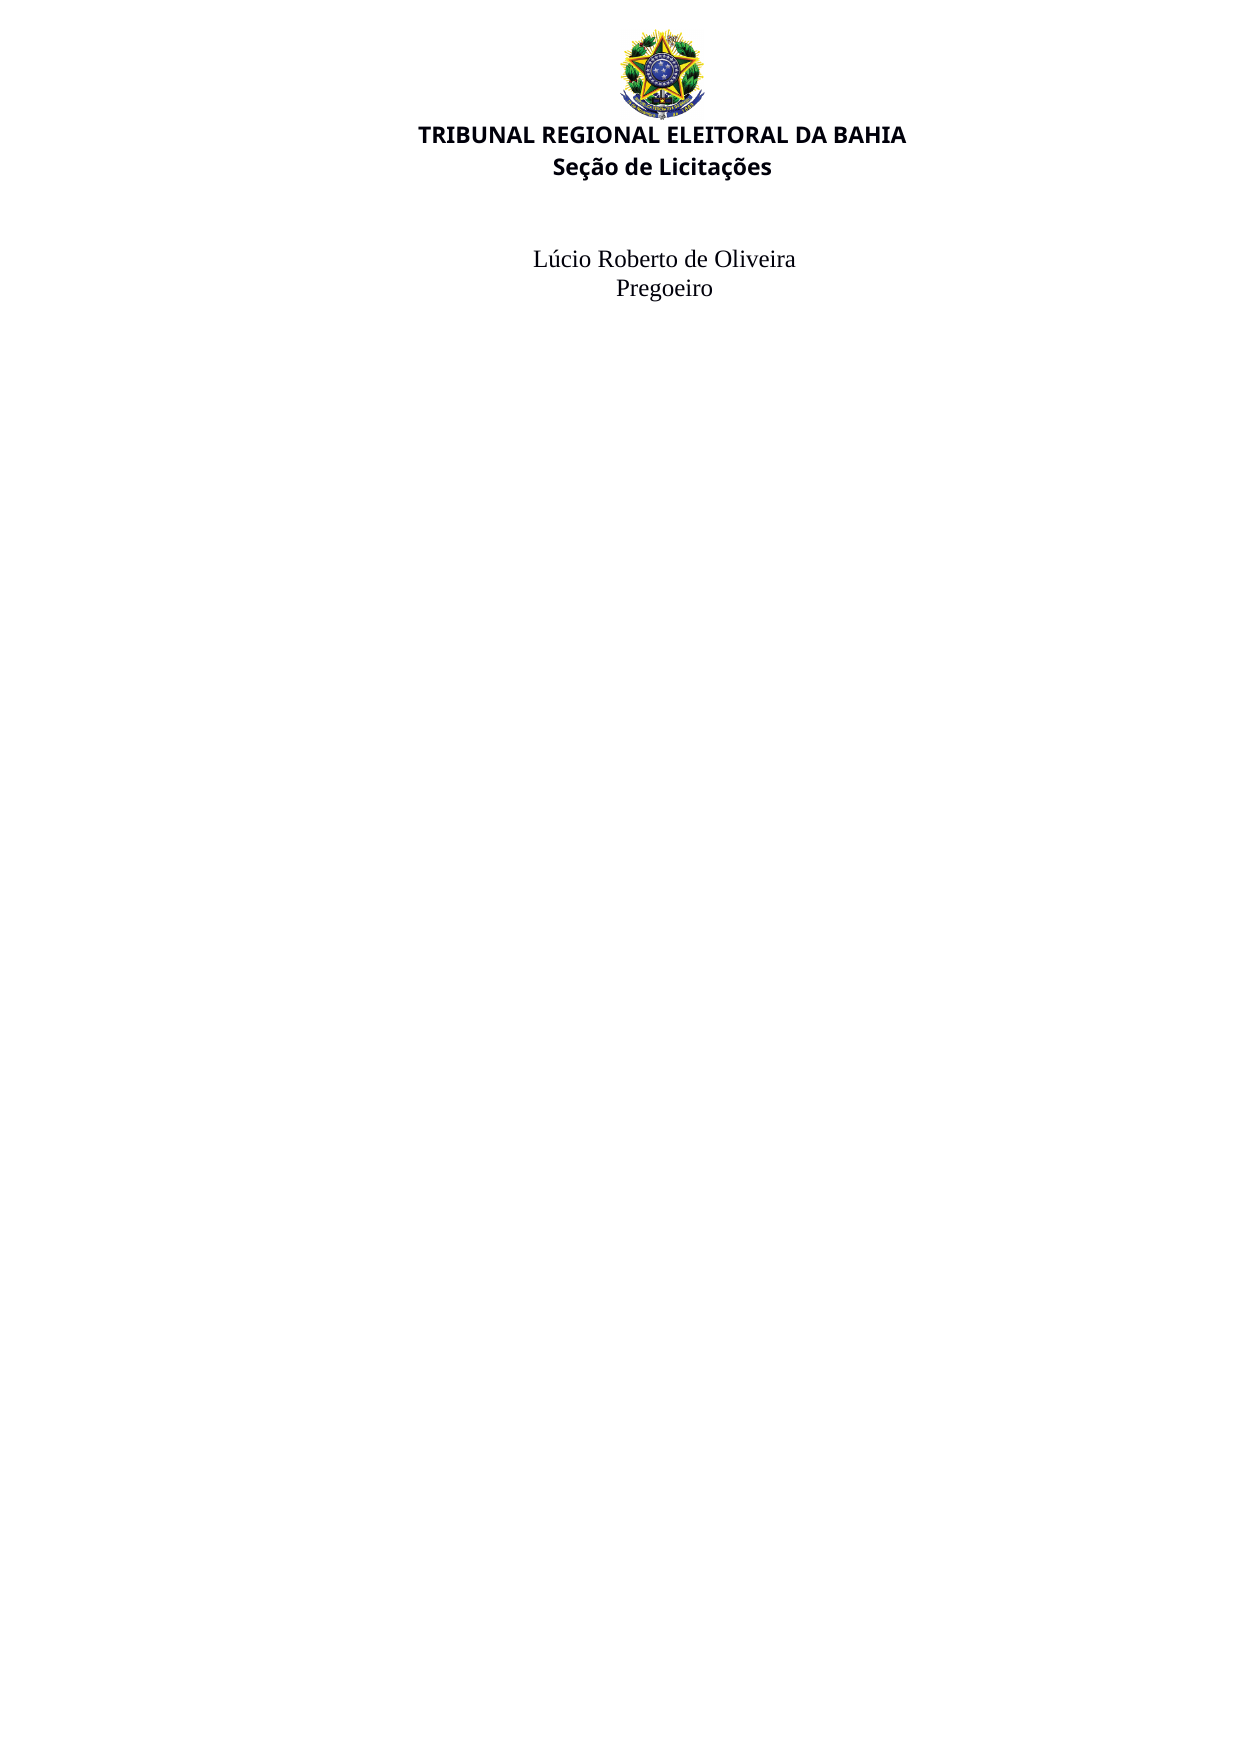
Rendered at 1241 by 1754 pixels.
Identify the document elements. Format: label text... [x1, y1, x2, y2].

text Pregoeiro [133, 273, 1196, 302]
text Lúcio Roberto de Oliveira [133, 244, 1196, 273]
